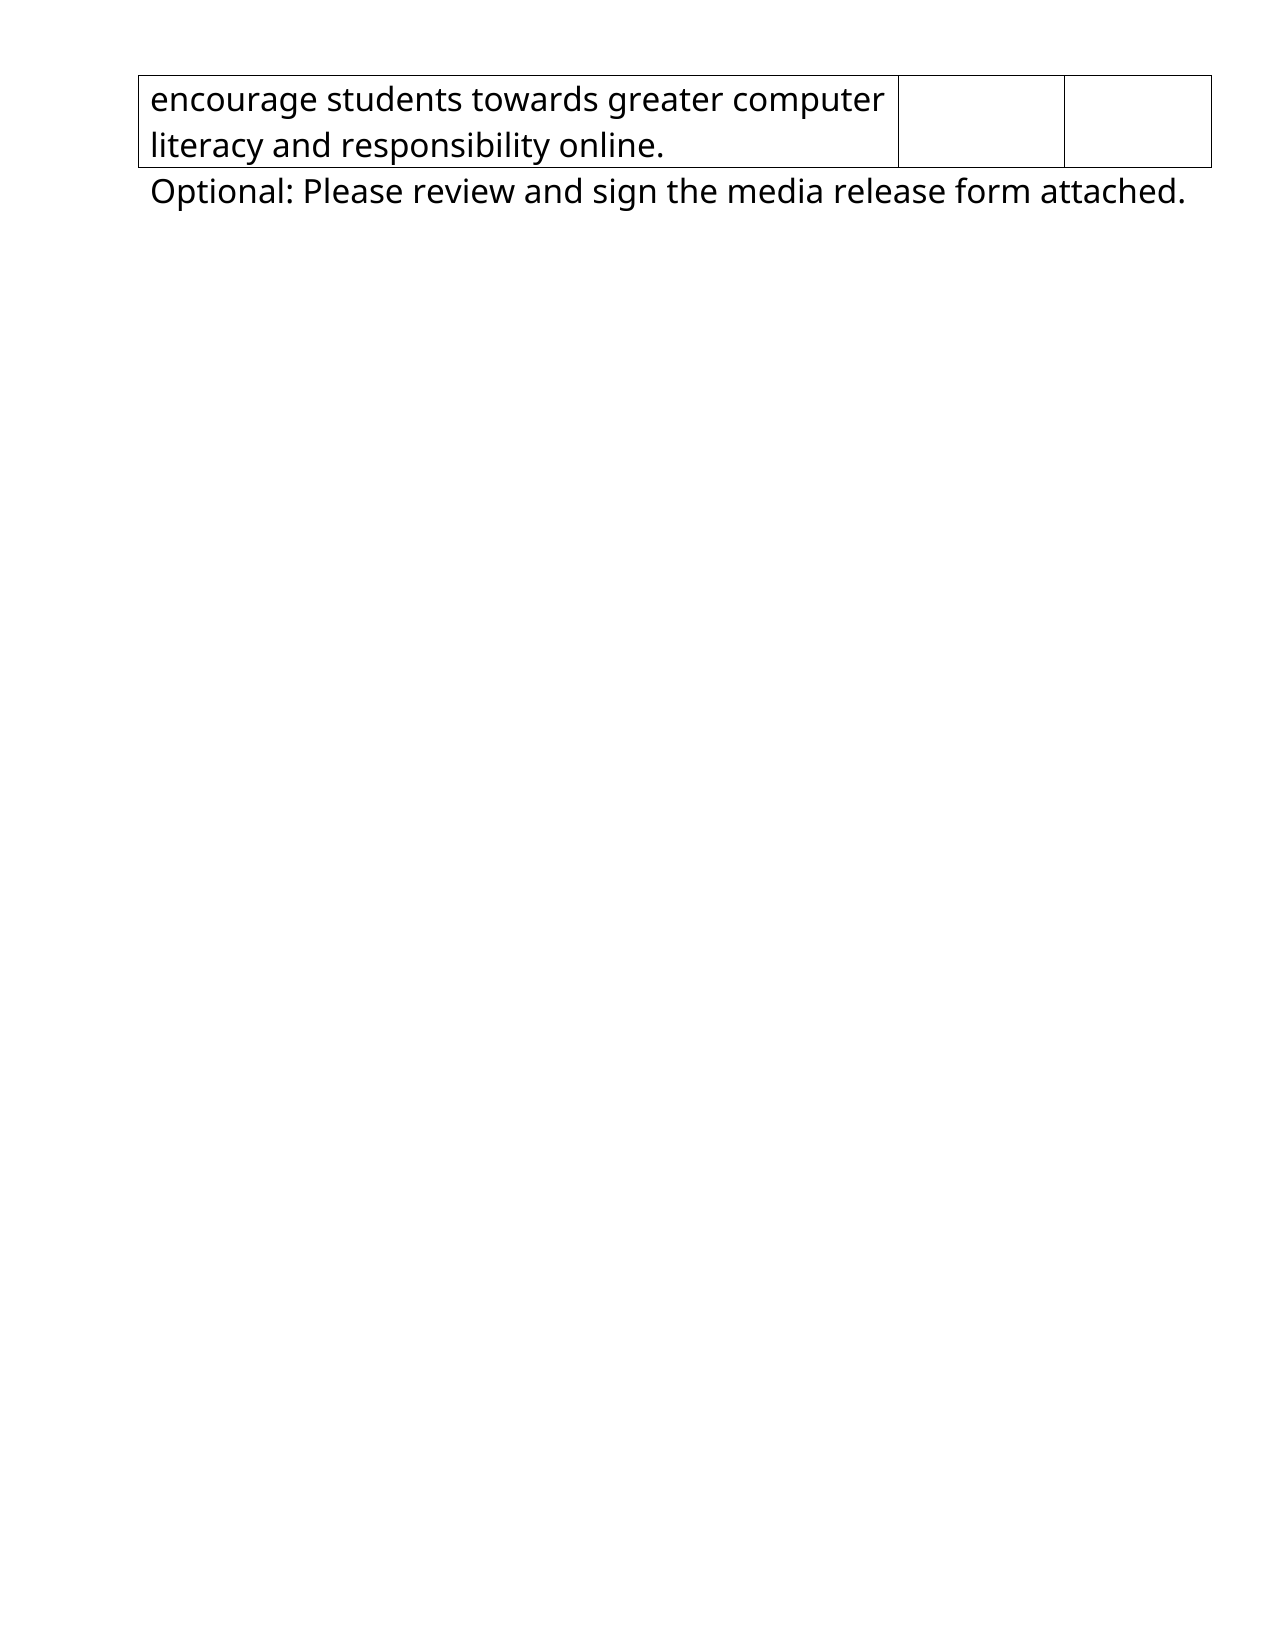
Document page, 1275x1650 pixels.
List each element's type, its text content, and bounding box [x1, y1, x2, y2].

table_cell [899, 76, 1064, 167]
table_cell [139, 76, 898, 167]
table_cell [1065, 76, 1211, 167]
list Optional: Please review and sign the media release form attached. [150, 168, 1200, 213]
